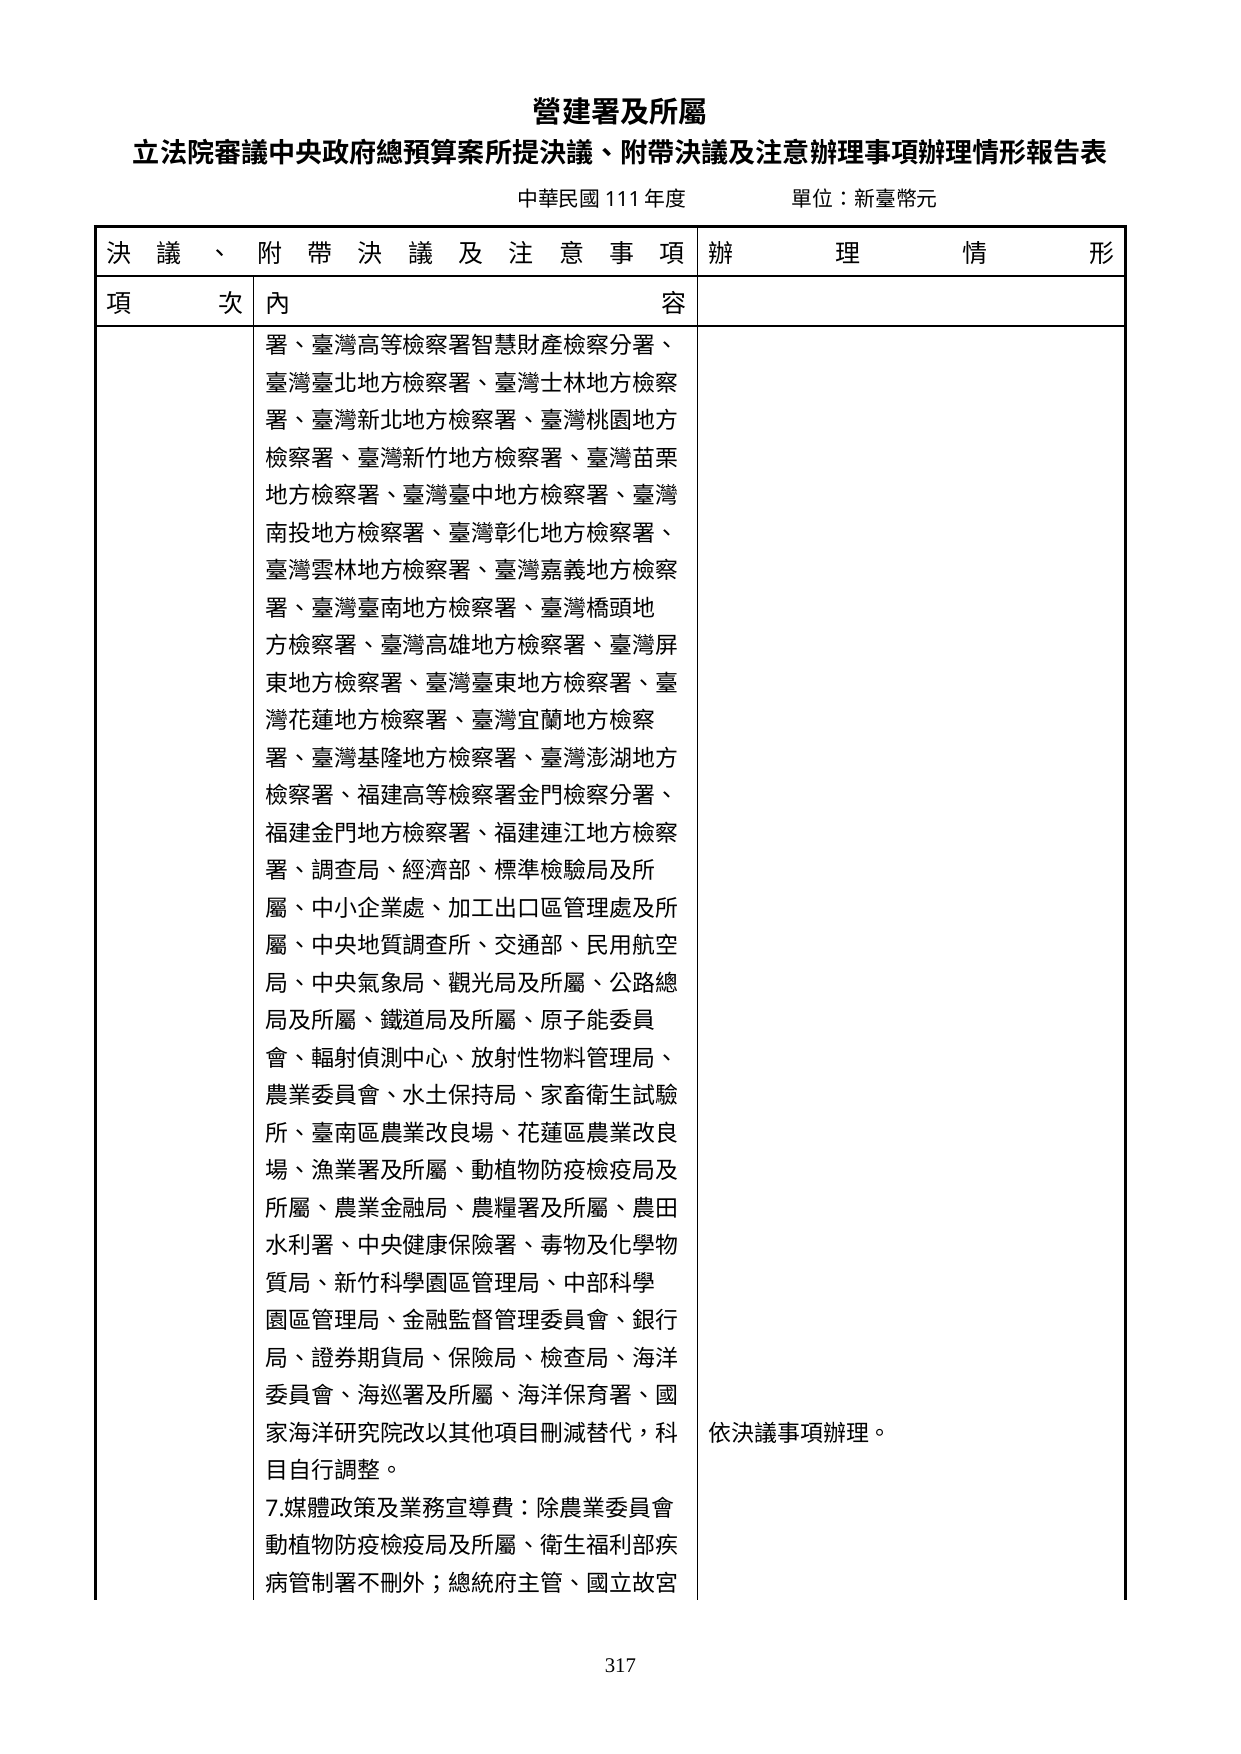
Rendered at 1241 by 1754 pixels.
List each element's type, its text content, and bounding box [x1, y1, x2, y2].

table_cell [97, 327, 253, 1600]
table_cell 內容 [254, 277, 697, 325]
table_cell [254, 327, 697, 1600]
table_cell 項次 [97, 277, 253, 325]
table_cell [698, 277, 1124, 325]
table_header 辦理情形 [698, 228, 1124, 275]
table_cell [698, 327, 1124, 1600]
table_header 決議、附帶決議及注意事項 [97, 228, 697, 275]
